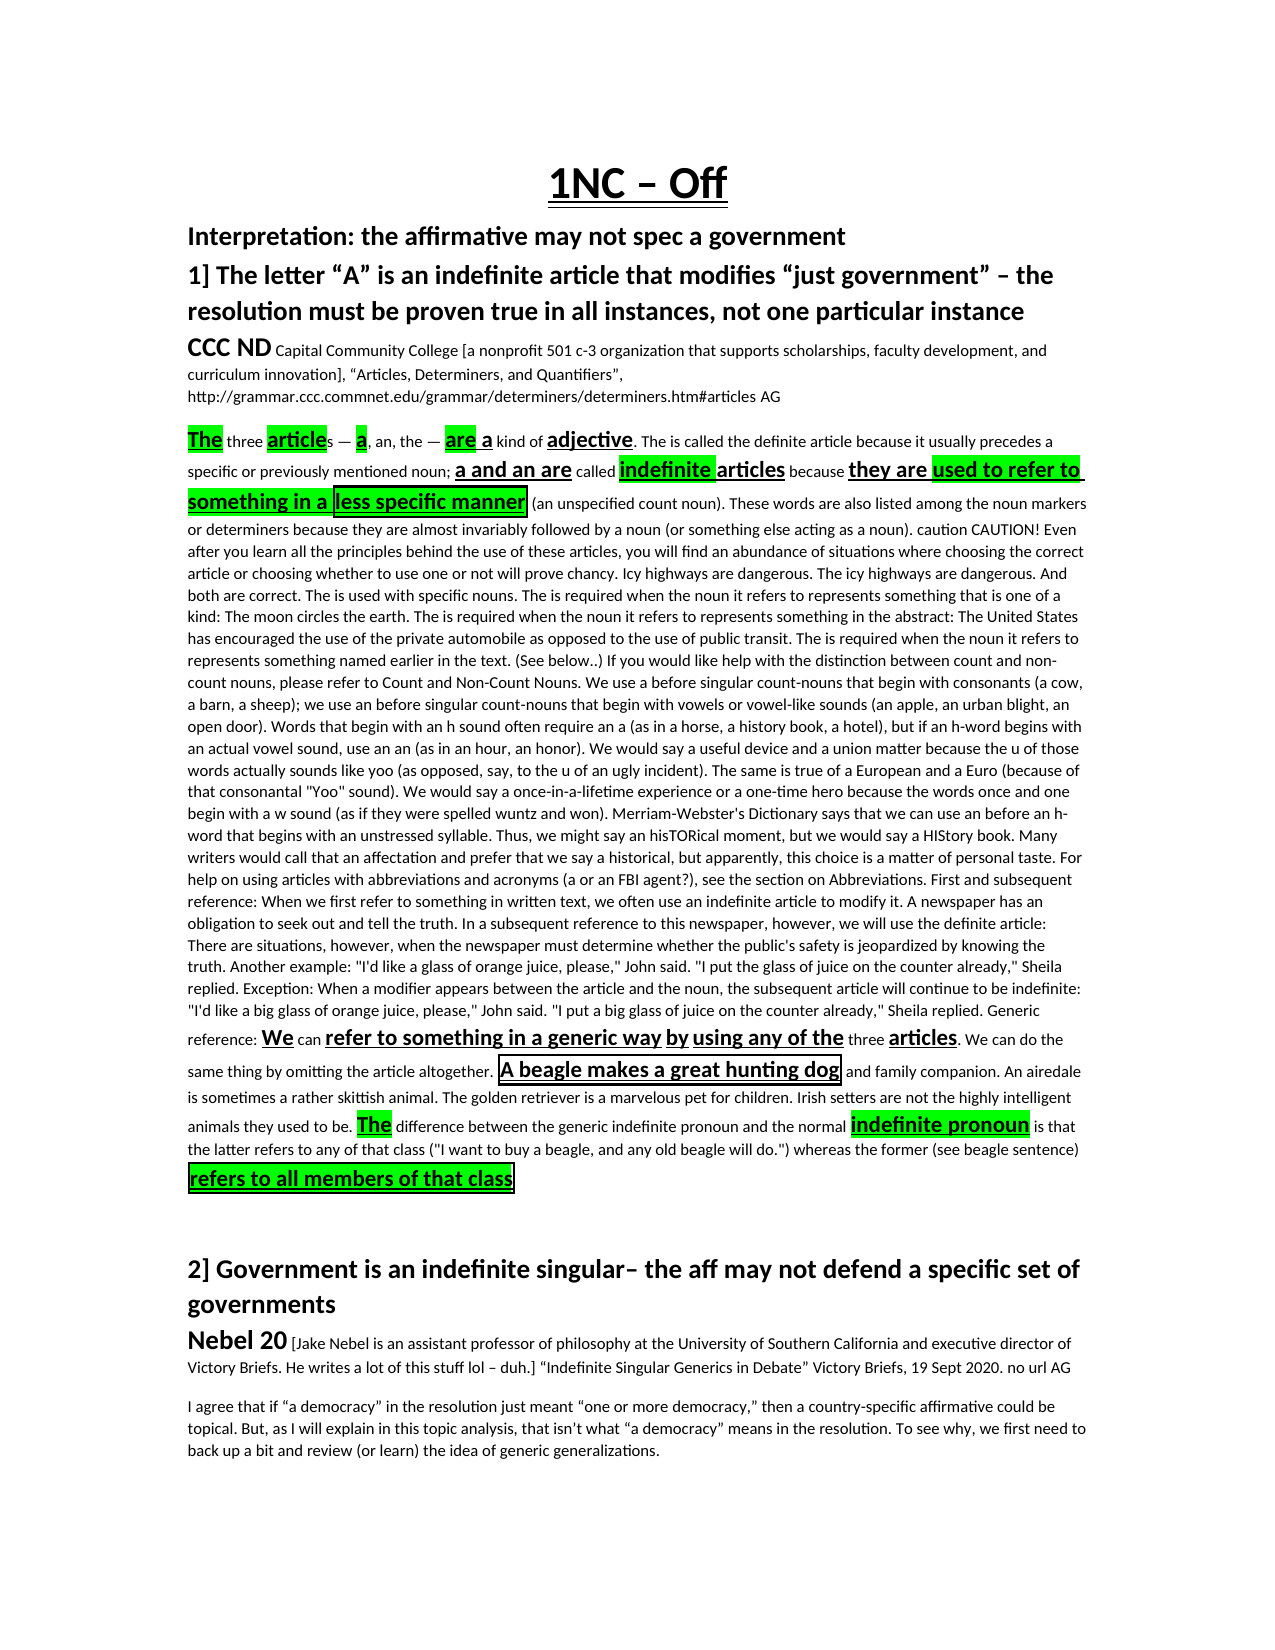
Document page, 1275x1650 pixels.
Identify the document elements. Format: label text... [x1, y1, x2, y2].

subtitle 1] The letter “A” is an indefinite article that modifies “just government” – the resolution must be proven true in all instances, not one particular instance [187, 258, 1087, 327]
subtitle 1NC – Off [187, 154, 1087, 210]
subtitle Interpretation: the affirmative may not spec a government [187, 219, 1087, 252]
text CCC ND Capital Community College [a nonprofit 501 c-3 organization that supports scholarships, faculty development, and curriculum innovation], “Articles, Determiners, and Quantifiers”, http://grammar.ccc.commnet.edu/grammar/determiners/determiners.htm#articles AG [187, 330, 1087, 406]
text The three articles — a, an, the — are a kind of adjective. The is called the definite article because it usually precedes a specific or previously mentioned noun; a and an are called indefinite articles because they are used to refer to something in a less specific manner (an unspecified count noun). These words are also listed among the noun markers or determiners because they are almost invariably followed by a noun (or something else acting as a noun). caution CAUTION! Even after you learn all the principles behind the use of these articles, you will find an abundance of situations where choosing the correct article or choosing whether to use one or not will prove chancy. Icy highways are dangerous. The icy highways are dangerous. And both are correct. The is used with specific nouns. The is required when the noun it refers to represents something that is one of a kind: The moon circles the earth. The is required when the noun it refers to represents something in the abstract: The United States has encouraged the use of the private automobile as opposed to the use of public transit. The is required when the noun it refers to represents something named earlier in the text. (See below..) If you would like help with the distinction between count and non-count nouns, please refer to Count and Non-Count Nouns. We use a before singular count-nouns that begin with consonants (a cow, a barn, a sheep); we use an before singular count-nouns that begin with vowels or vowel-like sounds (an apple, an urban blight, an open door). Words that begin with an h sound often require an a (as in a horse, a history book, a hotel), but if an h-word begins with an actual vowel sound, use an an (as in an hour, an honor). We would say a useful device and a union matter because the u of those words actually sounds like yoo (as opposed, say, to the u of an ugly incident). The same is true of a European and a Euro (because of that consonantal "Yoo" sound). We would say a once-in-a-lifetime experience or a one-time hero because the words once and one begin with a w sound (as if they were spelled wuntz and won). Merriam-Webster's Dictionary says that we can use an before an h- word that begins with an unstressed syllable. Thus, we might say an hisTORical moment, but we would say a HIStory book. Many writers would call that an affectation and prefer that we say a historical, but apparently, this choice is a matter of personal taste. For help on using articles with abbreviations and acronyms (a or an FBI agent?), see the section on Abbreviations. First and subsequent reference: When we first refer to something in written text, we often use an indefinite article to modify it. A newspaper has an obligation to seek out and tell the truth. In a subsequent reference to this newspaper, however, we will use the definite article: There are situations, however, when the newspaper must determine whether the public's safety is jeopardized by knowing the truth. Another example: "I'd like a glass of orange juice, please," John said. "I put the glass of juice on the counter already," Sheila replied. Exception: When a modifier appears between the article and the noun, the subsequent article will continue to be indefinite: "I'd like a big glass of orange juice, please," John said. "I put a big glass of juice on the counter already," Sheila replied. Generic reference: We can refer to something in a generic way by using any of the three articles. We can do the same thing by omitting the article altogether. A beagle makes a great hunting dog and family companion. An airedale is sometimes a rather skittish animal. The golden retriever is a marvelous pet for children. Irish setters are not the highly intelligent animals they used to be. The difference between the generic indefinite pronoun and the normal indefinite pronoun is that the latter refers to any of that class ("I want to buy a beagle, and any old beagle will do.") whereas the former (see beagle sentence) refers to all members of that class [187, 425, 1087, 1194]
text Nebel 20 [Jake Nebel is an assistant professor of philosophy at the University of Southern California and executive director of Victory Briefs. He writes a lot of this stuff lol – duh.] “Indefinite Singular Generics in Debate” Victory Briefs, 19 Sept 2020. no url AG [187, 1323, 1087, 1378]
subtitle 2] Government is an indefinite singular– the aff may not defend a specific set of governments [187, 1252, 1087, 1321]
text I agree that if “a democracy” in the resolution just meant “one or more democracy,” then a country-specific affirmative could be topical. But, as I will explain in this topic analysis, that isn’t what “a democracy” means in the resolution. To see why, we first need to back up a bit and review (or learn) the idea of generic generalizations. [187, 1396, 1087, 1460]
